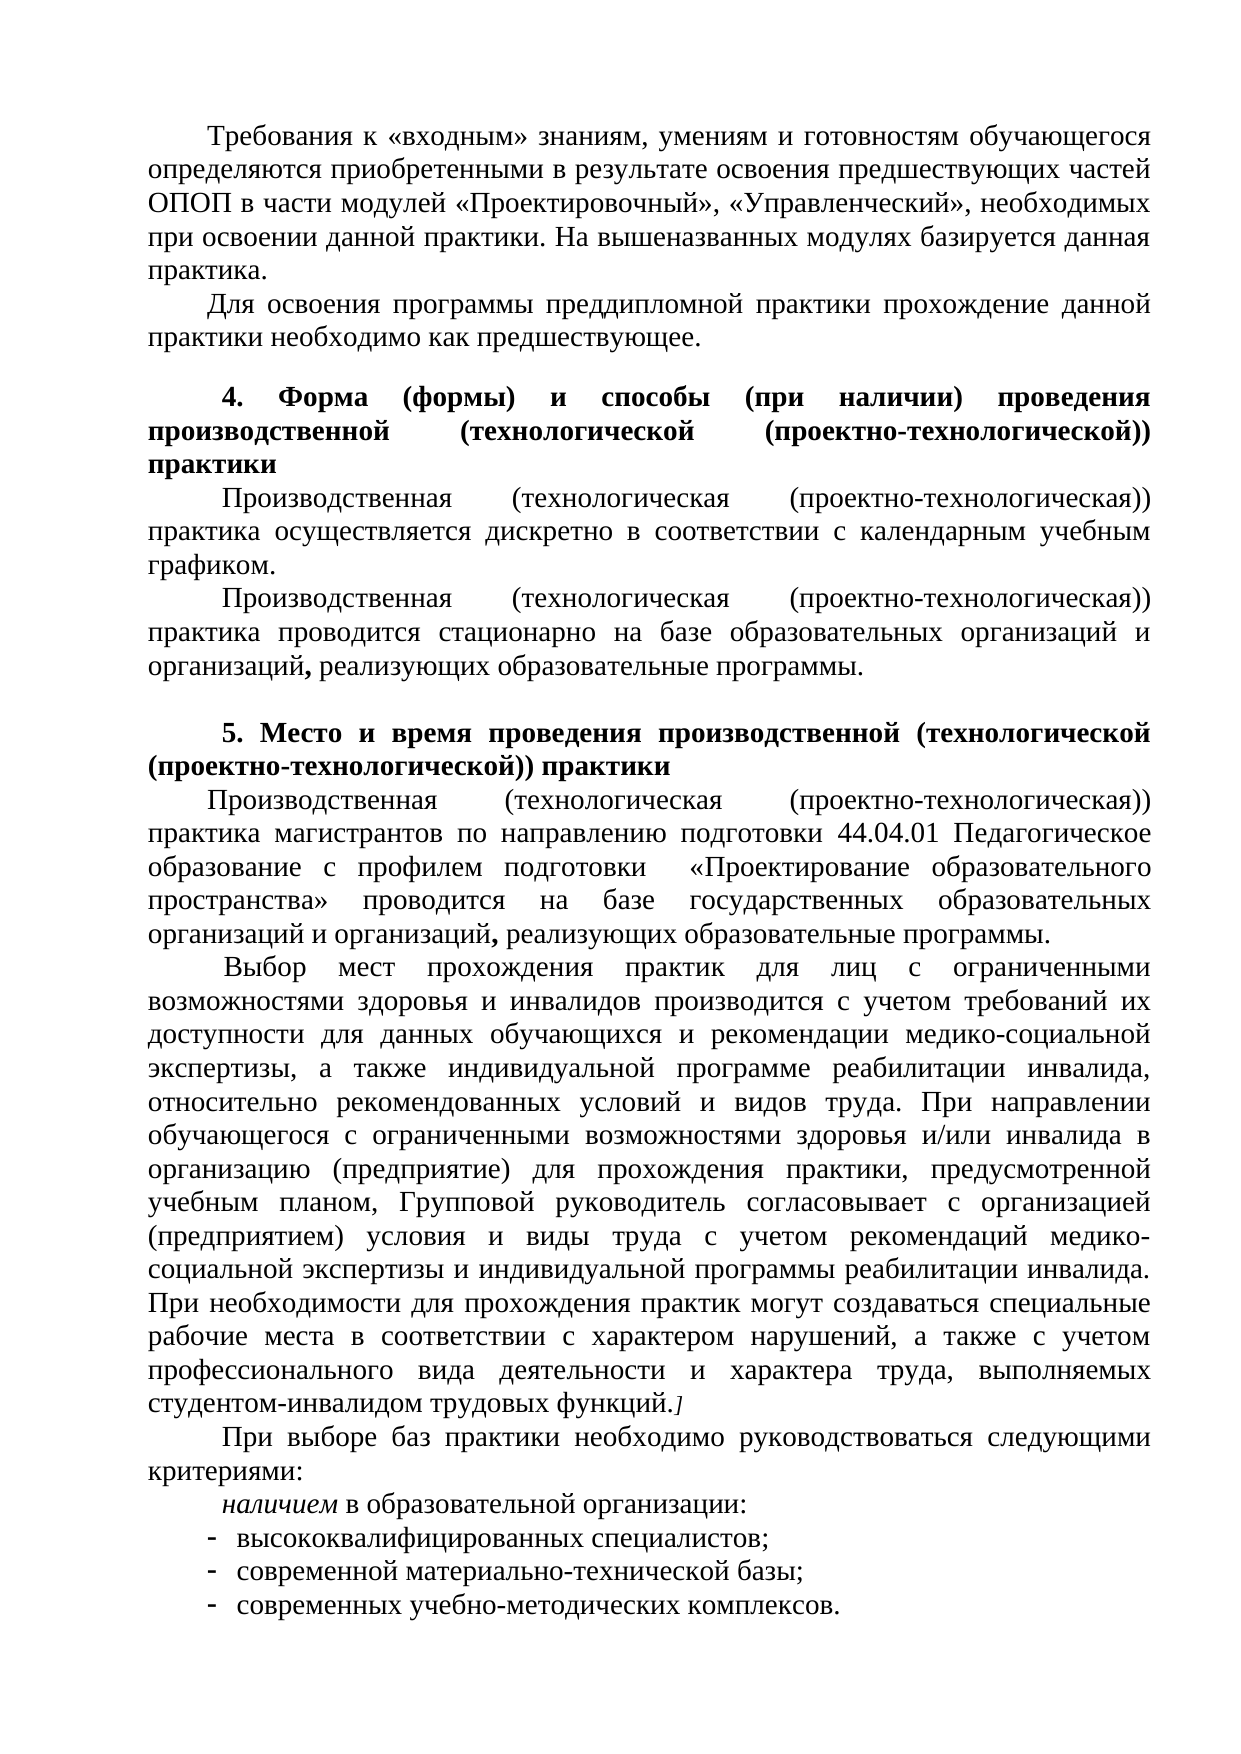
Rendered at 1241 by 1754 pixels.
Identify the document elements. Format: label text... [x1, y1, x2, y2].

text Выбор мест прохождения практик для лиц с ограниченными возможностями здоровья и инвалидов производится с учетом требований их доступности для данных обучающихся и рекомендации медико-социальной экспертизы, а также индивидуальной программе реабилитации инвалида, относительно рекомендованных условий и видов труда. При направлении обучающегося с ограниченными возможностями здоровья и/или инвалида в организацию (предприятие) для прохождения практики, предусмотренной учебным планом, Групповой руководитель согласовывает с организацией (предприятием) условия и виды труда с учетом рекомендаций медико-социальной экспертизы и индивидуальной программы реабилитации инвалида. При необходимости для прохождения практик могут создаваться специальные рабочие места в соответствии с характером нарушений, а также с учетом профессионального вида деятельности и характера труда, выполняемых студентом-инвалидом трудовых функций.] [148, 949, 1152, 1419]
list высококвалифицированных специалистов; [148, 1520, 1152, 1553]
text При выборе баз практики необходимо руководствоваться следующими критериями: [148, 1419, 1152, 1486]
text 5. Место и время проведения производственной (технологической (проектно-технологической)) практики [148, 715, 1152, 782]
text Производственная (технологическая (проектно-технологическая)) практика осуществляется дискретно в соответствии с календарным учебным графиком. [148, 480, 1152, 581]
text Производственная (технологическая (проектно-технологическая)) практика магистрантов по направлению подготовки 44.04.01 Педагогическое образование с профилем подготовки «Проектирование образовательного пространства» проводится на базе государственных образовательных организаций и организаций, реализующих образовательные программы. [148, 782, 1152, 949]
text наличием в образовательной организации: [148, 1486, 1152, 1520]
list современных учебно-методических комплексов. [148, 1587, 1152, 1621]
text Для освоения программы преддипломной практики прохождение данной практики необходимо как предшествующее. [148, 286, 1152, 353]
text 4. Форма (формы) и способы (при наличии) проведения производственной (технологической (проектно-технологической)) практики [148, 379, 1152, 480]
list современной материально-технической базы; [148, 1553, 1152, 1587]
text Производственная (технологическая (проектно-технологическая)) практика проводится стационарно на базе образовательных организаций и организаций, реализующих образовательные программы. [148, 581, 1152, 681]
text Требования к «входным» знаниям, умениям и готовностям обучающегося определяются приобретенными в результате освоения предшествующих частей ОПОП в части модулей «Проектировочный», «Управленческий», необходимых при освоении данной практики. На вышеназванных модулях базируется данная практика. [148, 118, 1152, 286]
